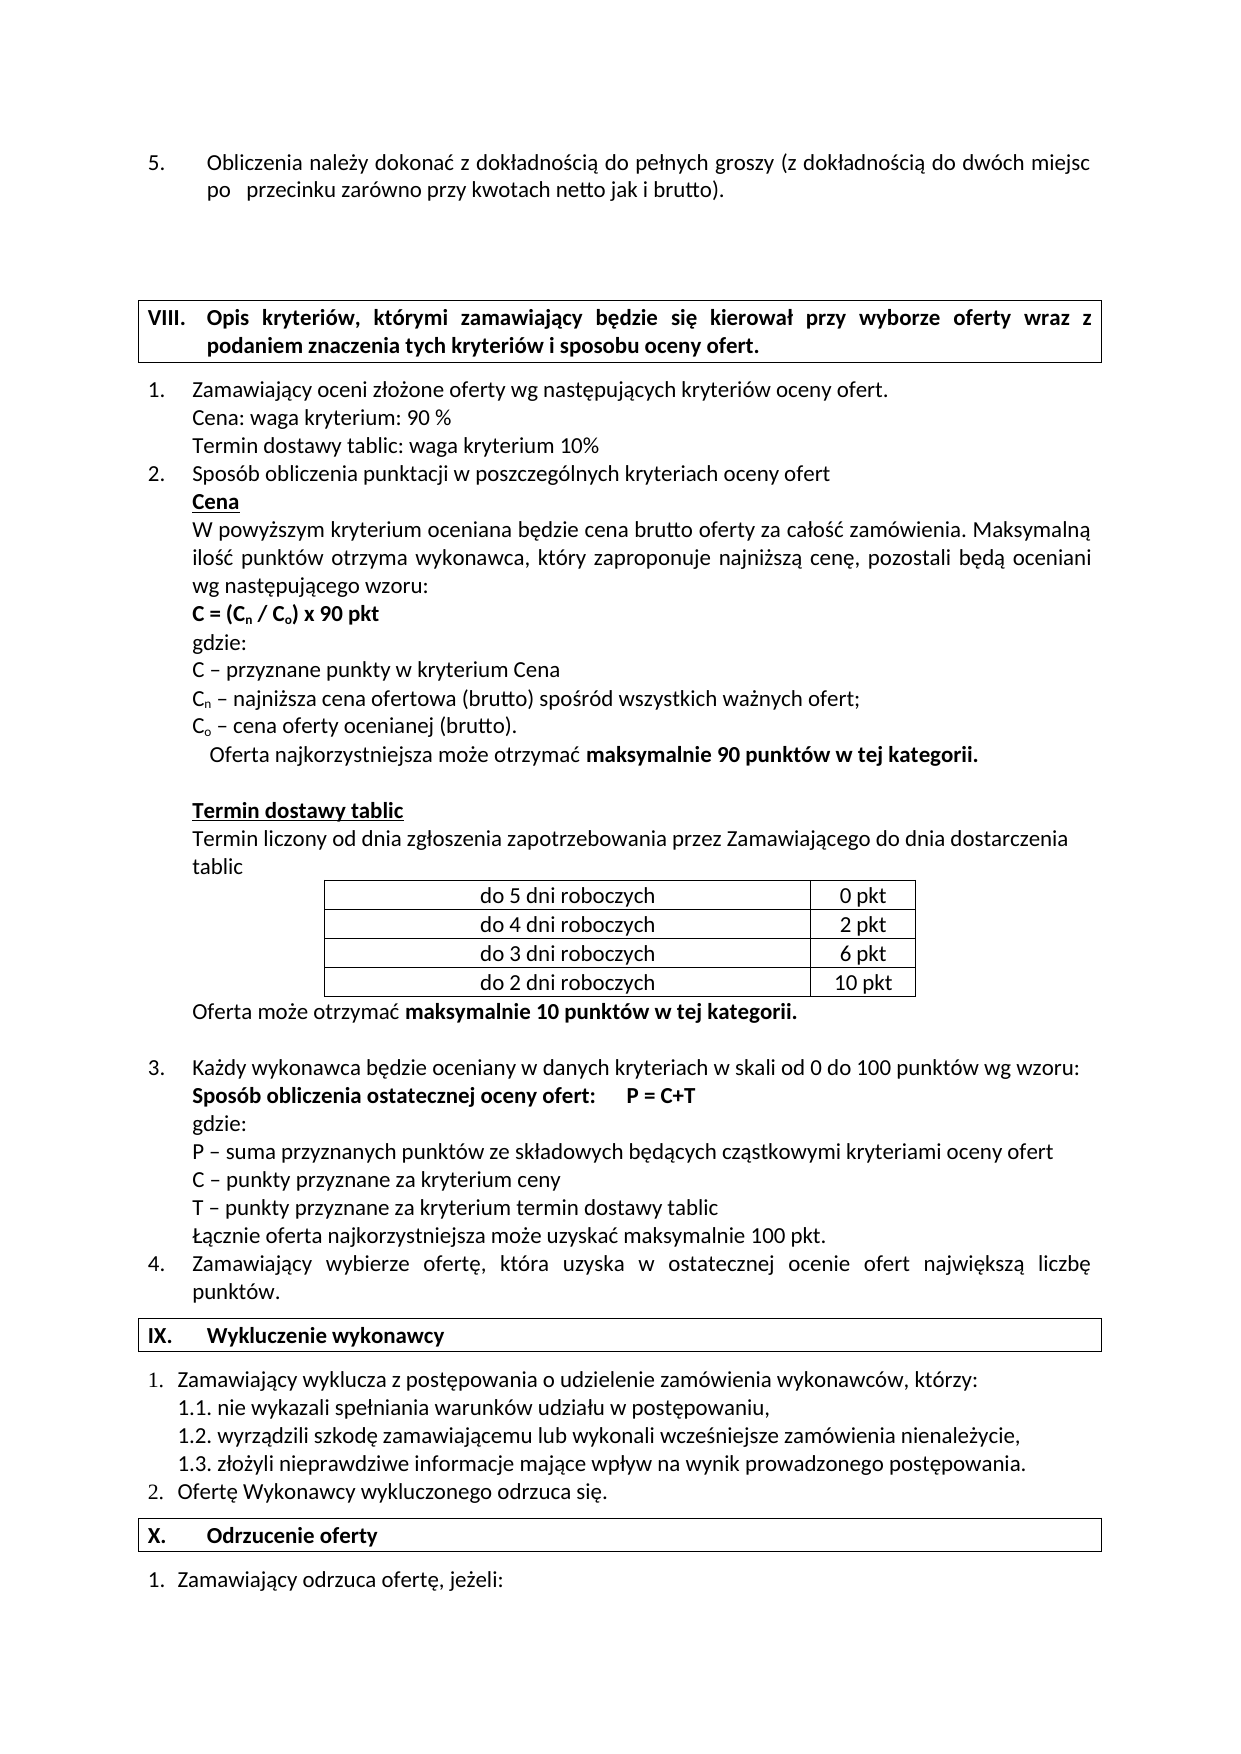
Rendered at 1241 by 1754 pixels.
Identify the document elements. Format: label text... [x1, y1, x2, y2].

text W powyższym kryterium oceniana będzie cena brutto oferty za całość zamówienia. Maksymalną ilość punktów otrzyma wykonawca, który zaproponuje najniższą cenę, pozostali będą oceniani wg następującego wzoru: [192, 516, 1093, 599]
list 1.1. nie wykazali spełniania warunków udziału w postępowaniu, [177, 1393, 1093, 1421]
list 1.2. wyrządzili szkodę zamawiającemu lub wykonali wcześniejsze zamówienia nienależycie, [177, 1421, 1093, 1449]
list X. Odrzucenie oferty [139, 1519, 1101, 1551]
table_header 0 pkt [811, 881, 915, 909]
list Opis kryteriów, którymi zamawiający będzie się kierował przy wyborze oferty wraz z podaniem znaczenia tych kryteriów i sposobu oceny ofert. [139, 301, 1101, 362]
table_cell 2 pkt [811, 910, 915, 938]
list Zamawiający wyklucza z postępowania o udzielenie zamówienia wykonawców, którzy: [148, 1365, 1093, 1393]
table_cell do 4 dni roboczych [325, 910, 810, 938]
text C – punkty przyznane za kryterium ceny [192, 1165, 1093, 1193]
list Obliczenia należy dokonać z dokładnością do pełnych groszy (z dokładnością do dwóch miejsc po przecinku zarówno przy kwotach netto jak i brutto). [148, 148, 1092, 204]
text Cn – najniższa cena ofertowa (brutto) spośród wszystkich ważnych ofert; [192, 684, 1093, 712]
list 1.3. złożyli nieprawdziwe informacje mające wpływ na wynik prowadzonego postępowania. [177, 1449, 1093, 1477]
table_header do 5 dni roboczych [325, 881, 810, 909]
list Ofertę Wykonawcy wykluczonego odrzuca się. [148, 1477, 1093, 1505]
list Sposób obliczenia punktacji w poszczególnych kryteriach oceny ofert [148, 459, 1093, 487]
table_cell 10 pkt [811, 968, 915, 996]
text Cena: waga kryterium: 90 % [148, 403, 1093, 431]
table_cell do 3 dni roboczych [325, 939, 810, 967]
text Sposób obliczenia ostatecznej oceny ofert: P = C+T [192, 1081, 1093, 1109]
list IX. Wykluczenie wykonawcy [139, 1319, 1101, 1351]
list Każdy wykonawca będzie oceniany w danych kryteriach w skali od 0 do 100 punktów wg wzoru: [148, 1053, 1093, 1081]
table_cell 6 pkt [811, 939, 915, 967]
text Łącznie oferta najkorzystniejsza może uzyskać maksymalnie 100 pkt. [192, 1221, 1093, 1249]
text Oferta może otrzymać maksymalnie 10 punktów w tej kategorii. [148, 997, 1093, 1025]
text Termin dostawy tablic [192, 796, 1093, 824]
text Oferta najkorzystniejsza może otrzymać maksymalnie 90 punktów w tej kategorii. [148, 740, 1093, 768]
list Zamawiający wybierze ofertę, która uzyska w ostatecznej ocenie ofert największą liczbę punktów. [148, 1249, 1093, 1305]
text gdzie: [192, 1109, 1093, 1137]
text C = (Cn / Co) x 90 pkt [192, 599, 1093, 628]
list Zamawiający oceni złożone oferty wg następujących kryteriów oceny ofert. [148, 375, 1093, 403]
table_cell do 2 dni roboczych [325, 968, 810, 996]
list Zamawiający odrzuca ofertę, jeżeli: [148, 1565, 1093, 1593]
text Termin dostawy tablic: waga kryterium 10% [192, 431, 1093, 459]
text P – suma przyznanych punktów ze składowych będących cząstkowymi kryteriami oceny ofert [192, 1137, 1093, 1165]
text Co – cena oferty ocenianej (brutto). [192, 712, 1093, 740]
text C – przyznane punkty w kryterium Cena [192, 656, 1093, 684]
text T – punkty przyznane za kryterium termin dostawy tablic [192, 1193, 1093, 1221]
text gdzie: [192, 628, 1093, 656]
text Termin liczony od dnia zgłoszenia zapotrzebowania przez Zamawiającego do dnia dostarczenia tablic [192, 824, 1093, 880]
text Cena [192, 487, 1093, 516]
